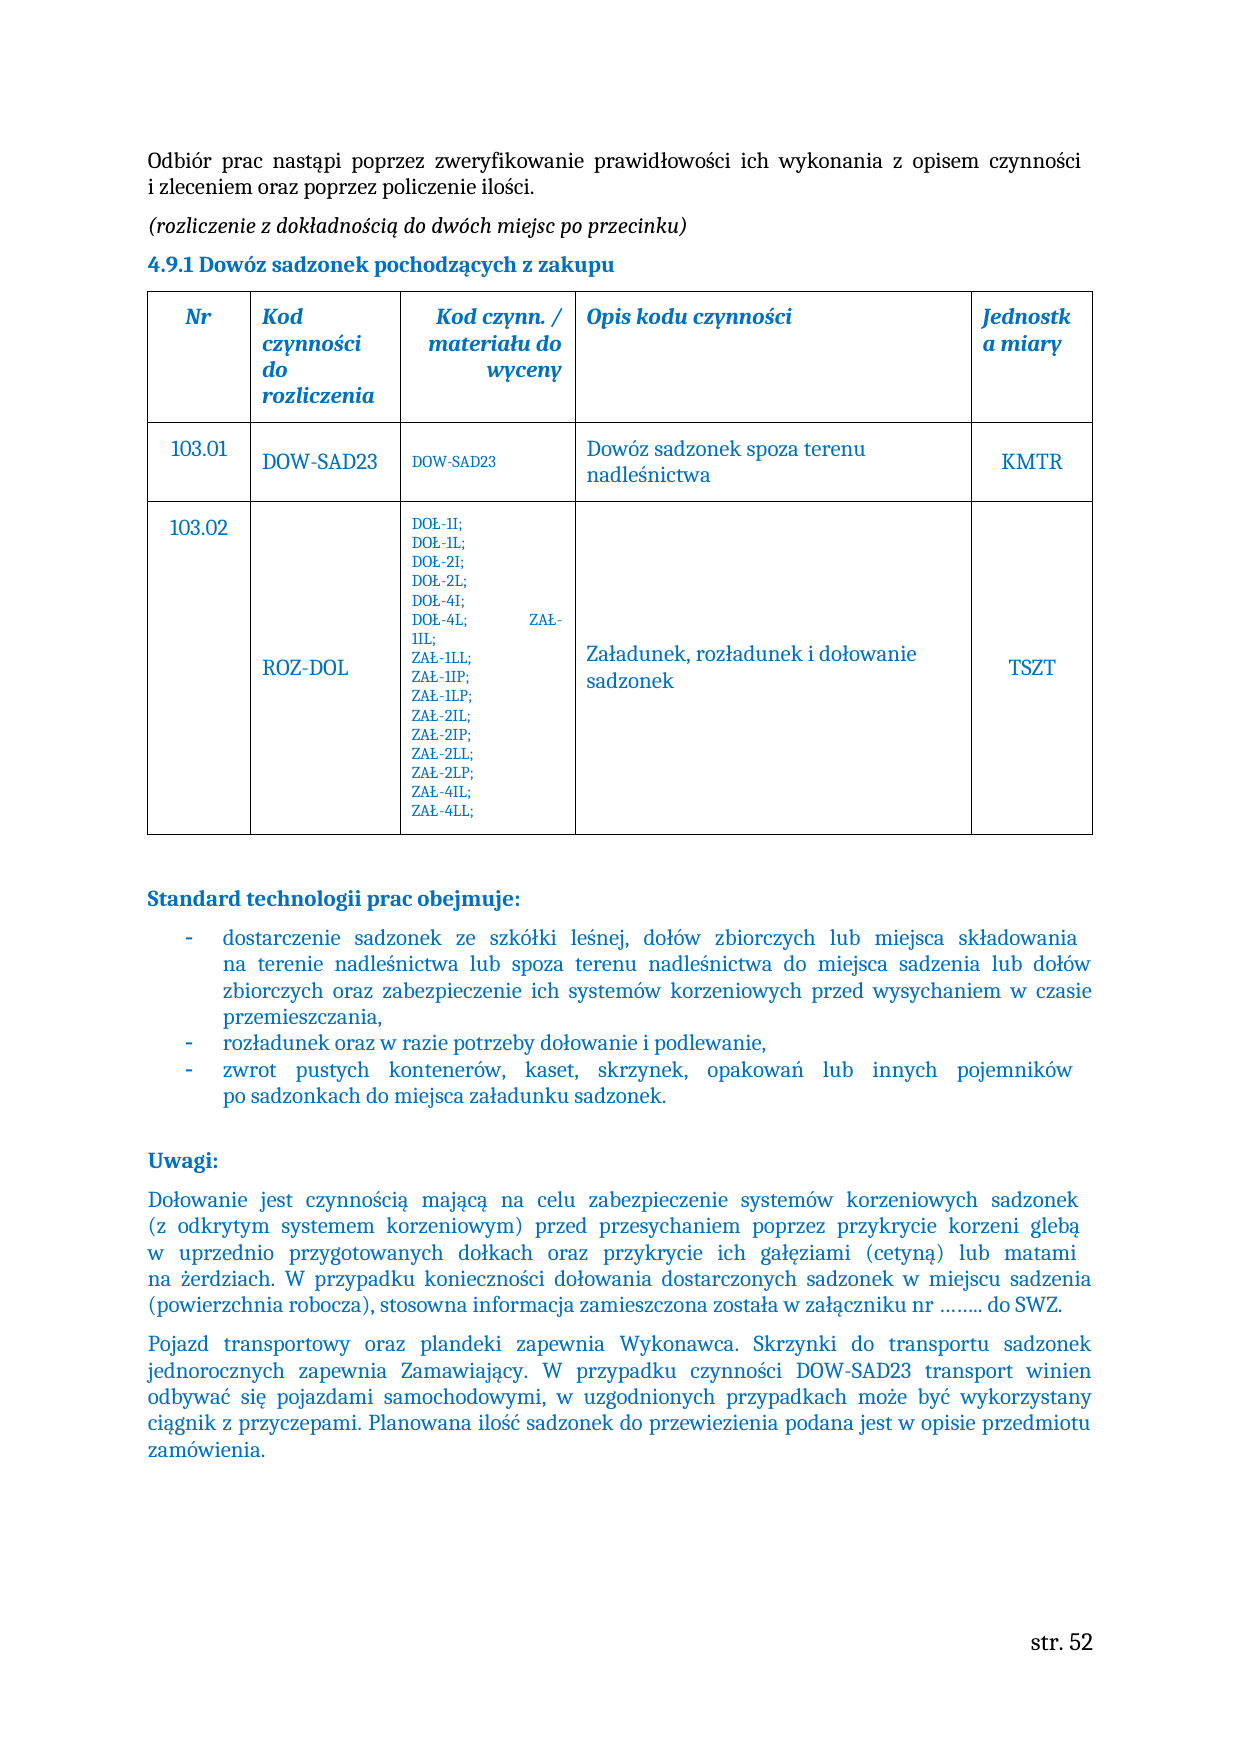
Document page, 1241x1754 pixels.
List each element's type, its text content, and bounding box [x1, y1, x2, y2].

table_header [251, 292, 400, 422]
text Uwagi: [148, 1148, 1093, 1174]
text Standard technologii prac obejmuje: [148, 886, 1093, 912]
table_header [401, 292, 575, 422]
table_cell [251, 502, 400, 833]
text Pojazd transportowy oraz plandeki zapewnia Wykonawca. Skrzynki do transportu sadzonek jednorocznych zapewnia Zamawiający. W przypadku czynności DOW-SAD23 transport winien odbywać się pojazdami samochodowymi, w uzgodnionych przypadkach może być wykorzystany ciągnik z przyczepami. Planowana ilość sadzonek do przewiezienia podana jest w opisie przedmiotu zamówienia. [148, 1331, 1093, 1463]
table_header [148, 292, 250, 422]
list rozładunek oraz w razie potrzeby dołowanie i podlewanie, [185, 1030, 1093, 1056]
text Dołowanie jest czynnością mającą na celu zabezpieczenie systemów korzeniowych sadzonek (z odkrytym systemem korzeniowym) przed przesychaniem poprzez przykrycie korzeni glebą w uprzednio przygotowanych dołkach oraz przykrycie ich gałęziami (cetyną) lub matami na żerdziach. W przypadku konieczności dołowania dostarczonych sadzonek w miejscu sadzenia (powierzchnia robocza), stosowna informacja zamieszczona została w załączniku nr …….. do SWZ. [148, 1187, 1093, 1319]
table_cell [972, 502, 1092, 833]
text 4.9.1 Dowóz sadzonek pochodzących z zakupu [148, 252, 1093, 278]
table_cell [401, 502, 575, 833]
text (rozliczenie z dokładnością do dwóch miejsc po przecinku) [148, 213, 1093, 239]
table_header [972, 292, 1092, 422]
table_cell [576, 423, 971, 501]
text Odbiór prac nastąpi poprzez zweryfikowanie prawidłowości ich wykonania z opisem czynności i zleceniem oraz poprzez policzenie ilości. [148, 148, 1093, 200]
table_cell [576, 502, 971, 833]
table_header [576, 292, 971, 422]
list dostarczenie sadzonek ze szkółki leśnej, dołów zbiorczych lub miejsca składowania na terenie nadleśnictwa lub spoza terenu nadleśnictwa do miejsca sadzenia lub dołów zbiorczych oraz zabezpieczenie ich systemów korzeniowych przed wysychaniem w czasie przemieszczania, [185, 925, 1093, 1030]
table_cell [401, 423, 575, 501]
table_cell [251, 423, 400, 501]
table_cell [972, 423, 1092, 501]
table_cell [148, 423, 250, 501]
list zwrot pustych kontenerów, kaset, skrzynek, opakowań lub innych pojemników po sadzonkach do miejsca załadunku sadzonek. [185, 1056, 1093, 1109]
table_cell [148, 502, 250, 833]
